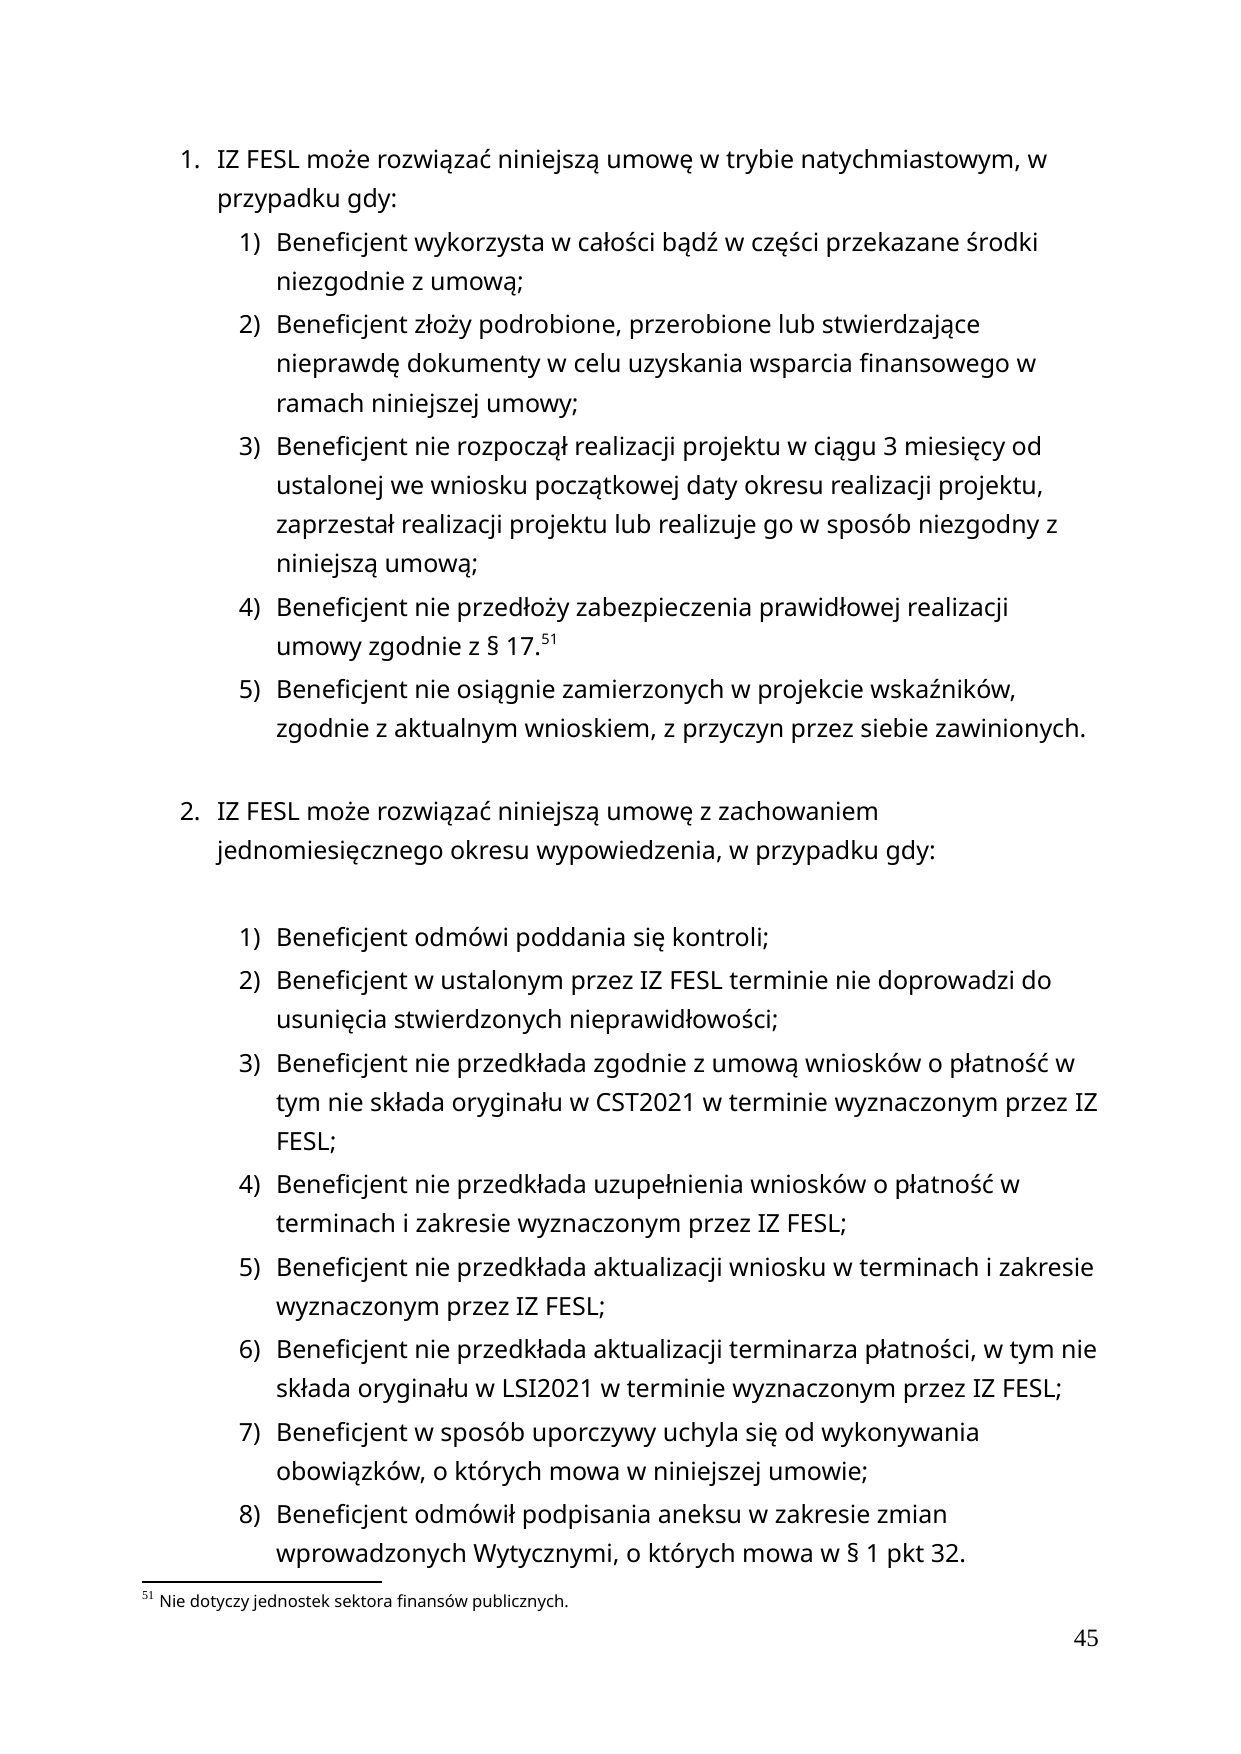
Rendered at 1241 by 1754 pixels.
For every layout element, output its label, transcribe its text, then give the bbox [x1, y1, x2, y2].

list Beneficjent nie przedkłada aktualizacji terminarza płatności, w tym nie składa oryginału w LSI2021 w terminie wyznaczonym przez IZ FESL; [239, 1332, 1098, 1405]
list Beneficjent nie przedkłada aktualizacji wniosku w terminach i zakresie wyznaczonym przez IZ FESL; [239, 1249, 1098, 1323]
list Beneficjent nie rozpoczął realizacji projektu w ciągu 3 miesięcy od ustalonej we wniosku początkowej daty okresu realizacji projektu, zaprzestał realizacji projektu lub realizuje go w sposób niezgodny z niniejszą umową; [239, 429, 1098, 580]
list Beneficjent nie osiągnie zamierzonych w projekcie wskaźników, zgodnie z aktualnym wnioskiem, z przyczyn przez siebie zawinionych. [239, 672, 1098, 745]
list Beneficjent w sposób uporczywy uchyla się od wykonywania obowiązków, o których mowa w niniejszej umowie; [239, 1414, 1098, 1488]
list Beneficjent nie przedkłada uzupełnienia wniosków o płatność w terminach i zakresie wyznaczonym przez IZ FESL; [239, 1167, 1098, 1240]
list Beneficjent nie przedłoży zabezpieczenia prawidłowej realizacji umowy zgodnie z § 17. [239, 589, 1098, 663]
list Beneficjent odmówi poddania się kontroli; [239, 919, 1098, 953]
list IZ FESL może rozwiązać niniejszą umowę z zachowaniem jednomiesięcznego okresu wypowiedzenia, w przypadku gdy: [179, 794, 1098, 867]
list Beneficjent złoży podrobione, przerobione lub stwierdzające nieprawdę dokumenty w celu uzyskania wsparcia finansowego w ramach niniejszej umowy; [239, 307, 1098, 419]
list Beneficjent nie przedkłada zgodnie z umową wniosków o płatność w tym nie składa oryginału w CST2021 w terminie wyznaczonym przez IZ FESL; [239, 1045, 1098, 1158]
list Beneficjent odmówił podpisania aneksu w zakresie zmian wprowadzonych Wytycznymi, o których mowa w § 1 pkt 32. [239, 1497, 1098, 1570]
list Beneficjent w ustalonym przez IZ FESL terminie nie doprowadzi do usunięcia stwierdzonych nieprawidłowości; [239, 963, 1098, 1036]
list Beneficjent wykorzysta w całości bądź w części przekazane środki niezgodnie z umową; [239, 224, 1098, 298]
list IZ FESL może rozwiązać niniejszą umowę w trybie natychmiastowym, w przypadku gdy: [179, 142, 1098, 215]
